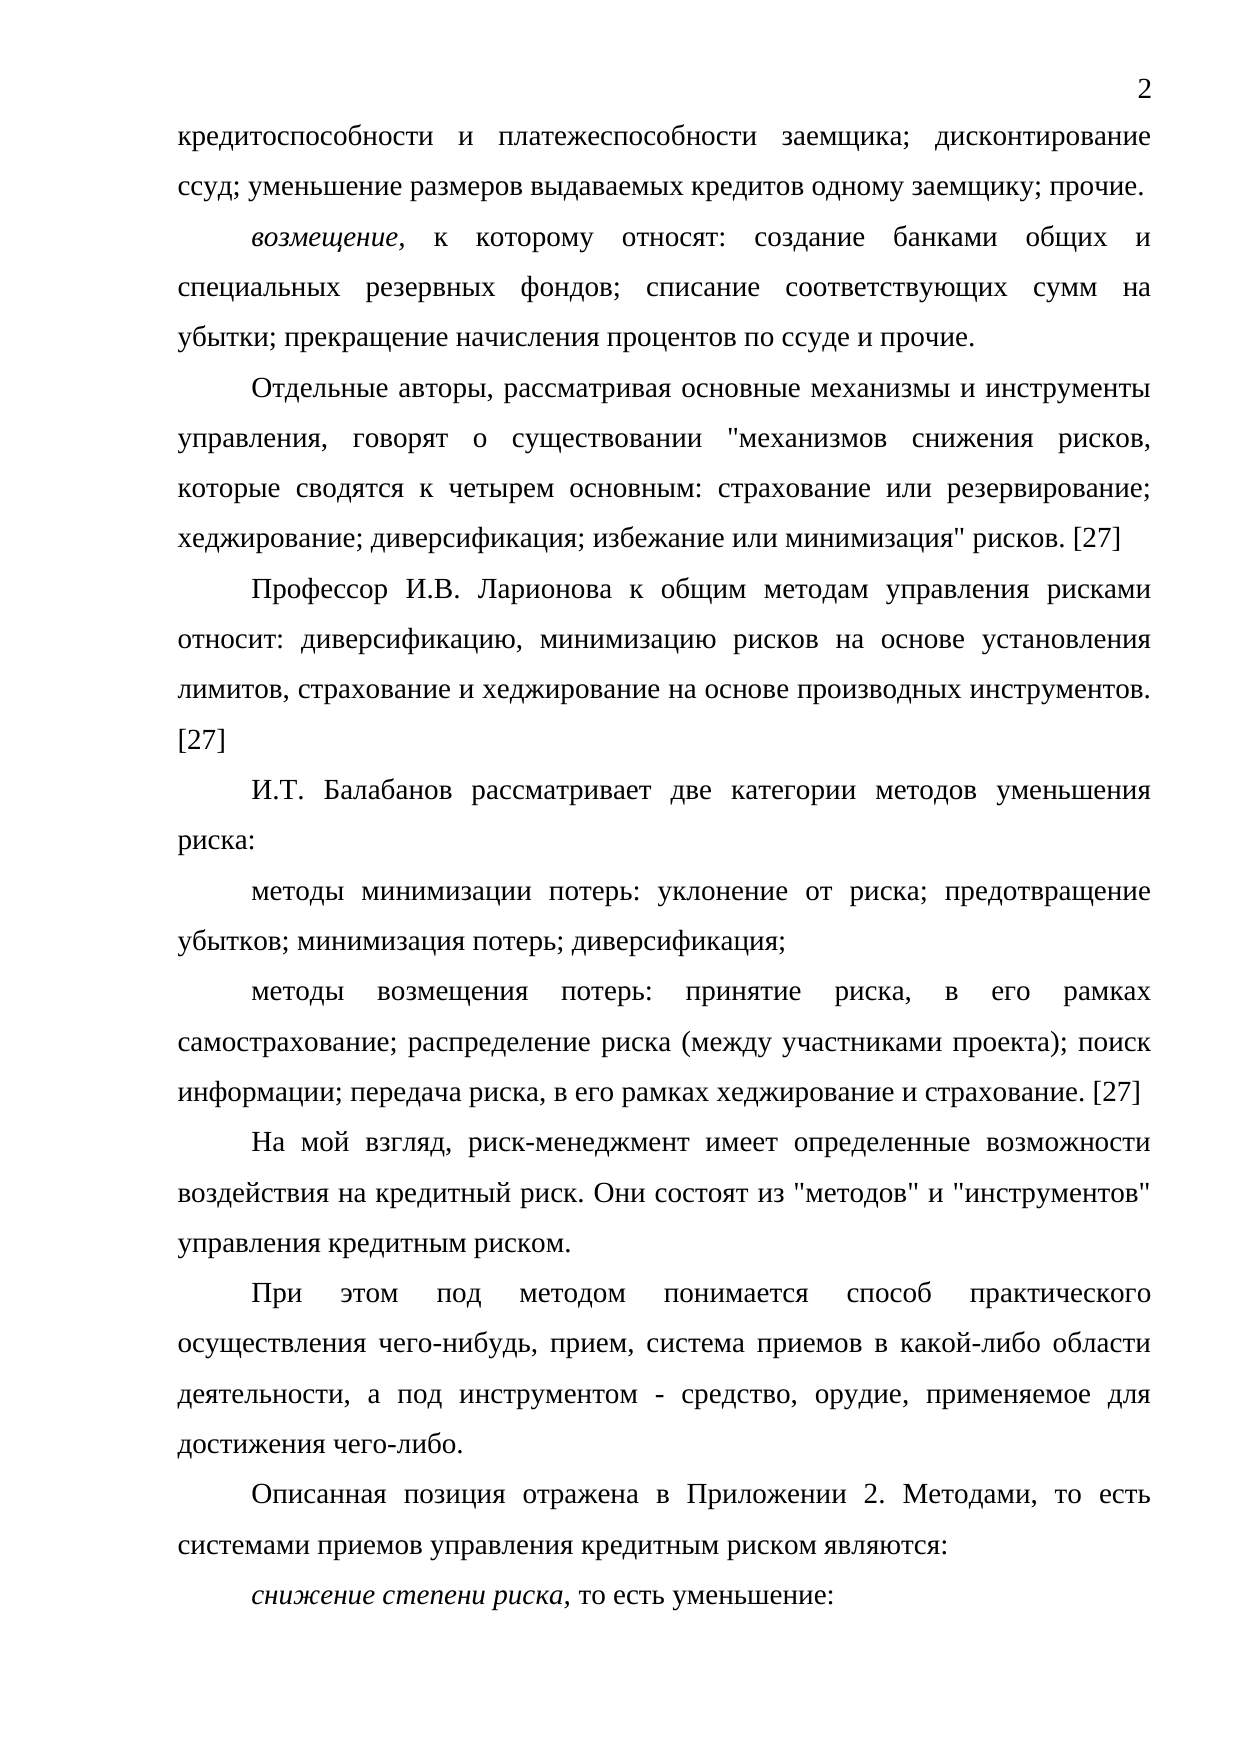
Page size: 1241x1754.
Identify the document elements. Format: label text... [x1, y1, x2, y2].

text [177, 118, 1152, 202]
text При этом под методом понимается способ практического осуществления чего-нибудь, прием, система приемов в какой-либо области деятельности, а под инструментом - средство, орудие, применяемое для достижения чего-либо. [177, 1275, 1152, 1460]
text Профессор И.В. Ларионова к общим методам управления рисками относит: диверсификацию, минимизацию рисков на основе установления лимитов, страхование и хеджирование на основе производных инструментов. [27] [177, 571, 1152, 755]
text На мой взгляд, риск-менеджмент имеет определенные возможности воздействия на кредитный риск. Они состоят из "методов" и "инструментов" управления кредитным риском. [177, 1124, 1152, 1258]
text возмещение, к которому относят: создание банками общих и специальных резервных фондов; списание соответствующих сумм на убытки; прекращение начисления процентов по ссуде и прочие. [177, 219, 1152, 353]
text И.Т. Балабанов рассматривает две категории методов уменьшения риска: [177, 772, 1152, 856]
text снижение степени риска, то есть уменьшение: [177, 1577, 1152, 1611]
text методы возмещения потерь: принятие риска, в его рамках самострахование; распределение риска (между участниками проекта); поиск информации; передача риска, в его рамках хеджирование и страхование. [27] [177, 973, 1152, 1108]
text Описанная позиция отражена в Приложении 2. Методами, то есть системами приемов управления кредитным риском являются: [177, 1477, 1152, 1560]
text Отдельные авторы, рассматривая основные механизмы и инструменты управления, говорят о существовании "механизмов снижения рисков, которые сводятся к четырем основным: страхование или резервирование; хеджирование; диверсификация; избежание или минимизация" рисков. [27] [177, 370, 1152, 554]
text методы минимизации потерь: уклонение от риска; предотвращение убытков; минимизация потерь; диверсификация; [177, 873, 1152, 957]
